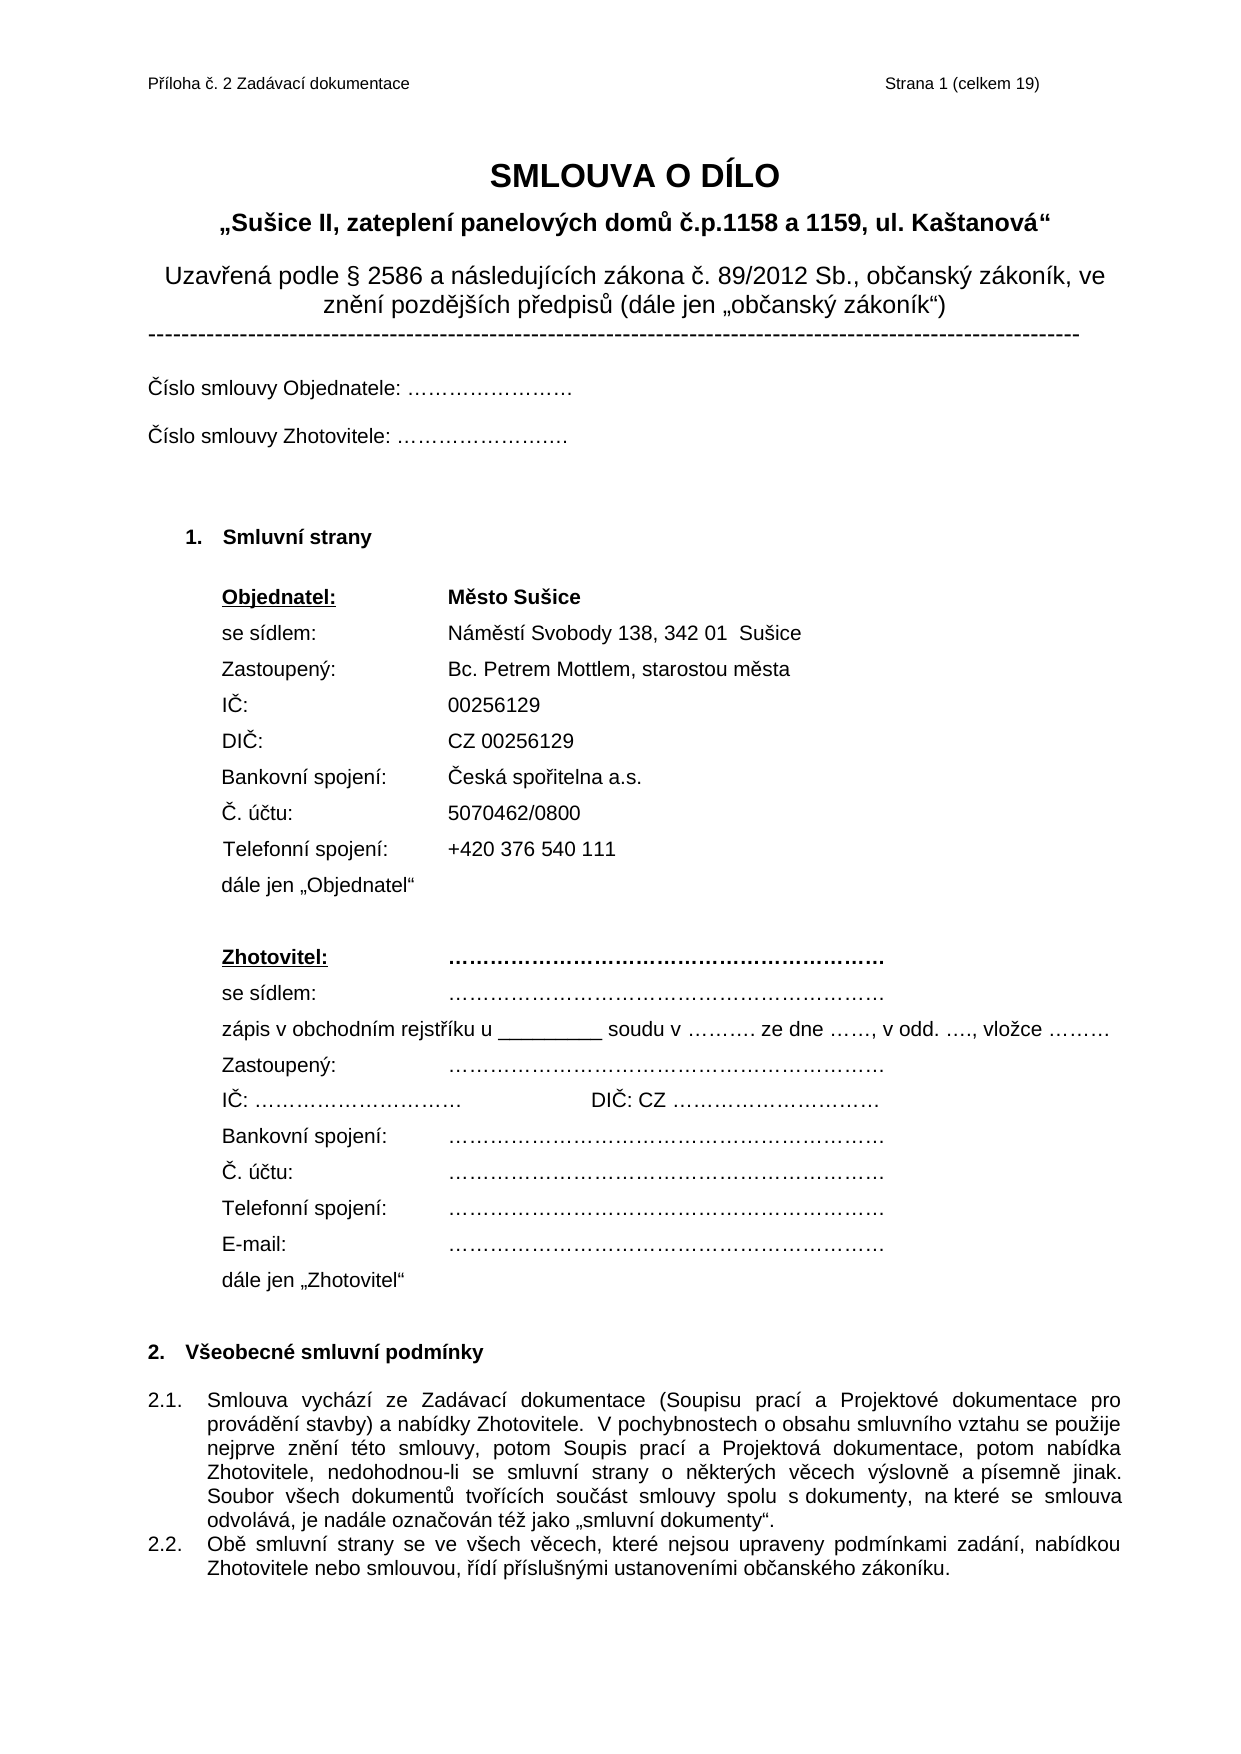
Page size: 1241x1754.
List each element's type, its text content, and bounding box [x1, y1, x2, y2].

text dále jen „Objednatel“ [148, 873, 1122, 897]
text Objednatel: Město Sušice [222, 585, 1122, 609]
list Č. účtu: 5070462/0800 [148, 801, 1122, 825]
text Zastoupený: ……………………………………………………… [222, 1052, 1122, 1076]
text Číslo smlouvy Objednatele: …………………… [148, 376, 1122, 400]
text dále jen „Zhotovitel“ [148, 1268, 1122, 1292]
text Bankovní spojení: Česká spořitelna a.s. [148, 765, 1122, 789]
subtitle Smlouva o dílo [148, 157, 1122, 195]
text Telefonní spojení: +420 376 540 111 [180, 837, 1122, 861]
list Smlouva vychází ze Zadávací dokumentace (Soupisu prací a Projektové dokumentace pro provádění stavby) a nabídky Zhotovitele. V pochybnostech o obsahu smluvního vztahu se použije nejprve znění této smlouvy, potom Soupis prací a Projektová dokumentace, potom nabídka Zhotovitele, nedohodnou-li se smluvní strany o některých věcech výslovně a písemně jinak. Soubor všech dokumentů tvořících součást smlouvy spolu s dokumenty, na které se smlouva odvolává, je nadále označován též jako „smluvní dokumenty“. [148, 1388, 1122, 1532]
text Č. účtu: ……………………………………………………… [222, 1160, 1122, 1184]
text E-mail: ……………………………………………………… [222, 1232, 1122, 1256]
text DIČ: CZ 00256129 [222, 729, 1122, 753]
list Zastoupený: Bc. Petrem Mottlem, starostou města [148, 657, 1122, 681]
text IČ: 00256129 [148, 693, 1122, 717]
list Smluvní strany [185, 525, 1122, 549]
text ---------------------------------------------------------------------------------------------------------------- [148, 319, 1122, 347]
text Telefonní spojení: ……………………………………………………… [222, 1196, 1122, 1220]
text zápis v obchodním rejstříku u _________ soudu v ………. ze dne ……, v odd. …., vložce ……… [222, 1016, 1122, 1040]
text IČ: ………………………… DIČ: CZ ………………………… [222, 1088, 1122, 1112]
text Bankovní spojení: ……………………………………………………… [222, 1124, 1122, 1148]
text Číslo smlouvy Zhotovitele: ………………….… [148, 424, 1122, 448]
text se sídlem: Náměstí Svobody 138, 342 01 Sušice [222, 621, 1122, 645]
text Uzavřená podle § 2586 a následujících zákona č. 89/2012 Sb., občanský zákoník, ve znění pozdějších předpisů (dále jen „občanský zákoník“) [148, 261, 1122, 319]
list Všeobecné smluvní podmínky [148, 1340, 1122, 1364]
text se sídlem: ……………………………………………………… [180, 981, 1122, 1004]
text Zhotovitel: ……………………………………………………… [180, 944, 1122, 968]
text „Sušice II, zateplení panelových domů č.p.1158 a 1159, ul. Kaštanová“ [148, 207, 1122, 236]
list Obě smluvní strany se ve všech věcech, které nejsou upraveny podmínkami zadání, nabídkou Zhotovitele nebo smlouvou, řídí příslušnými ustanoveními občanského zákoníku. [148, 1532, 1122, 1579]
